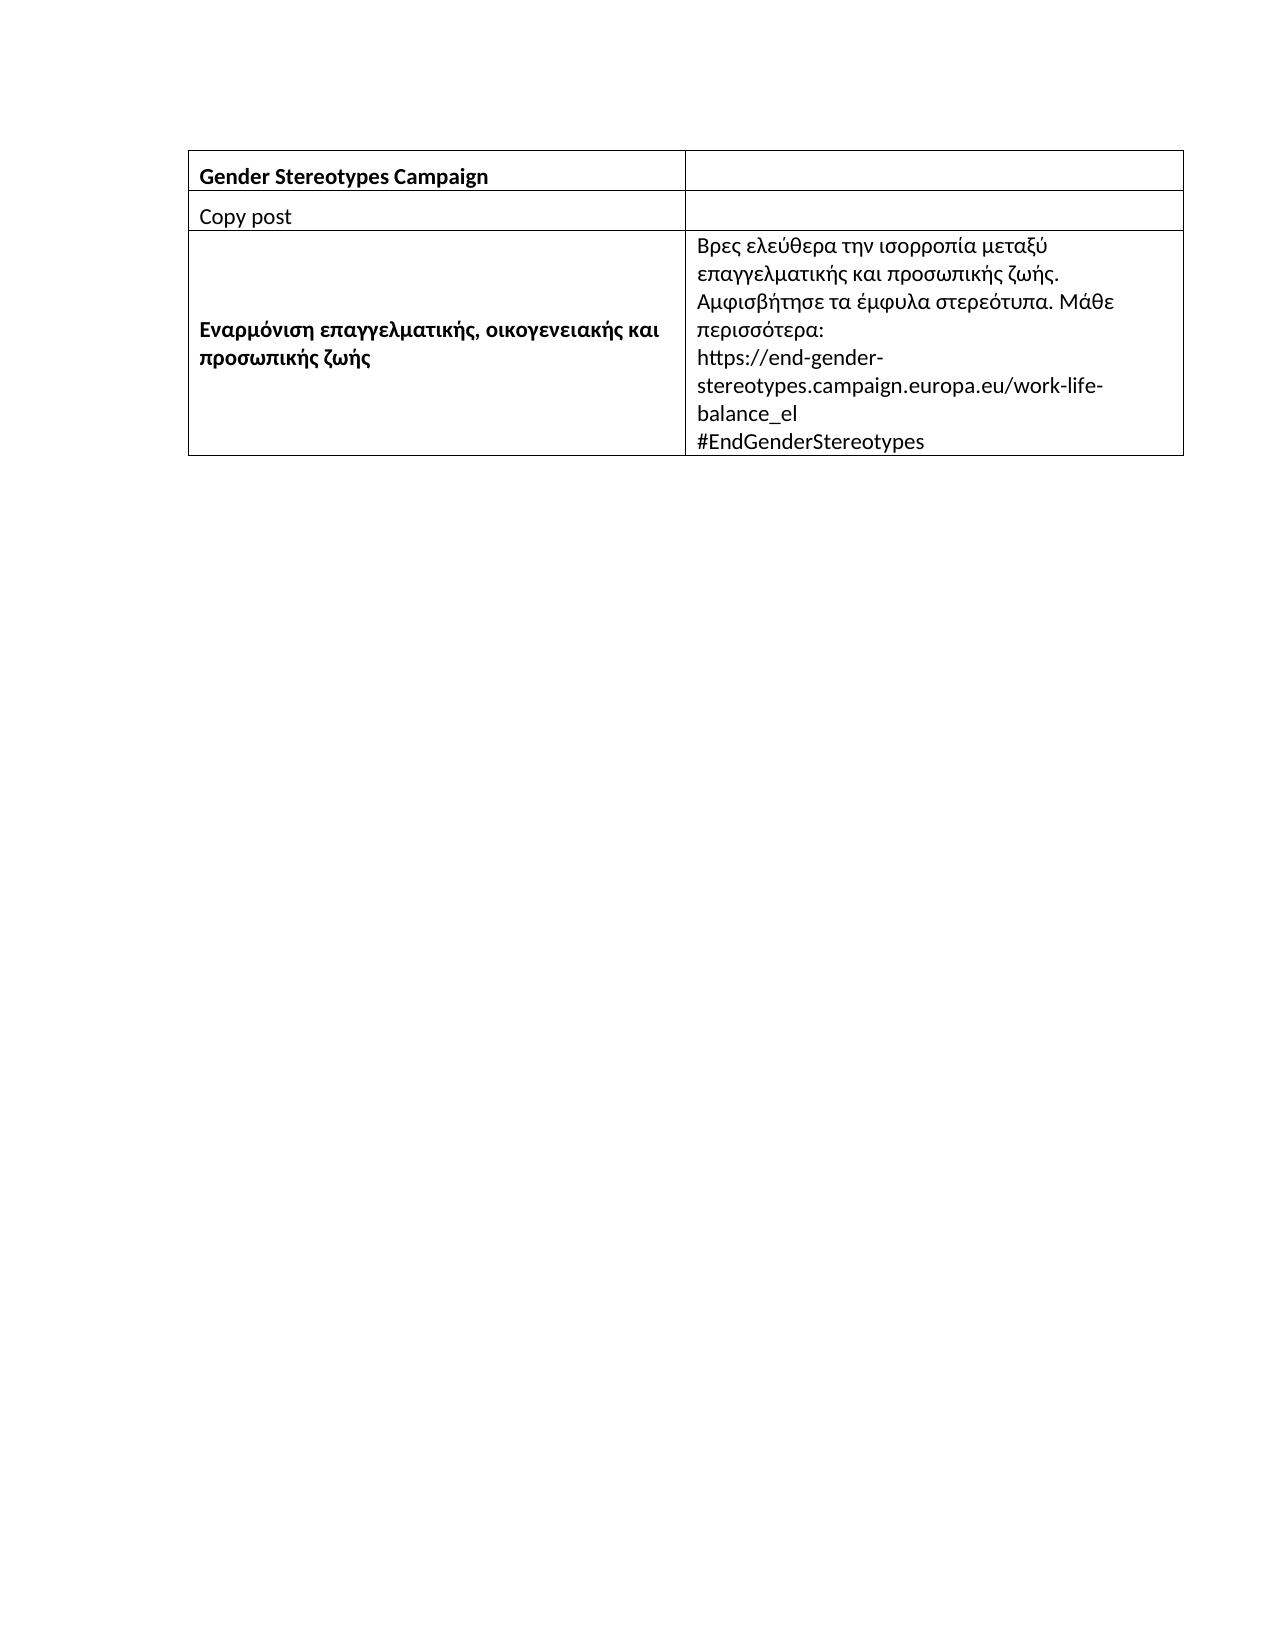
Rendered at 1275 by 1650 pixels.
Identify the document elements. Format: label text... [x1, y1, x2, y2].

table_cell Copy post [189, 191, 685, 230]
table_cell [686, 191, 1183, 230]
table_header Gender Stereotypes Campaign [189, 151, 685, 190]
table_cell Βρες ελεύθερα την ισορροπία μεταξύ επαγγελματικής και προσωπικής ζωής. Αμφισβήτησε τα έμφυλα στερεότυπα. Μάθε περισσότερα: https://end-gender-stereotypes.campaign.europa.eu/work-life-balance_el #EndGenderStereotypes [686, 231, 1183, 455]
table_cell Εναρμόνιση επαγγελματικής, οικογενειακής και προσωπικής ζωής [189, 231, 685, 455]
table_header [686, 151, 1183, 190]
